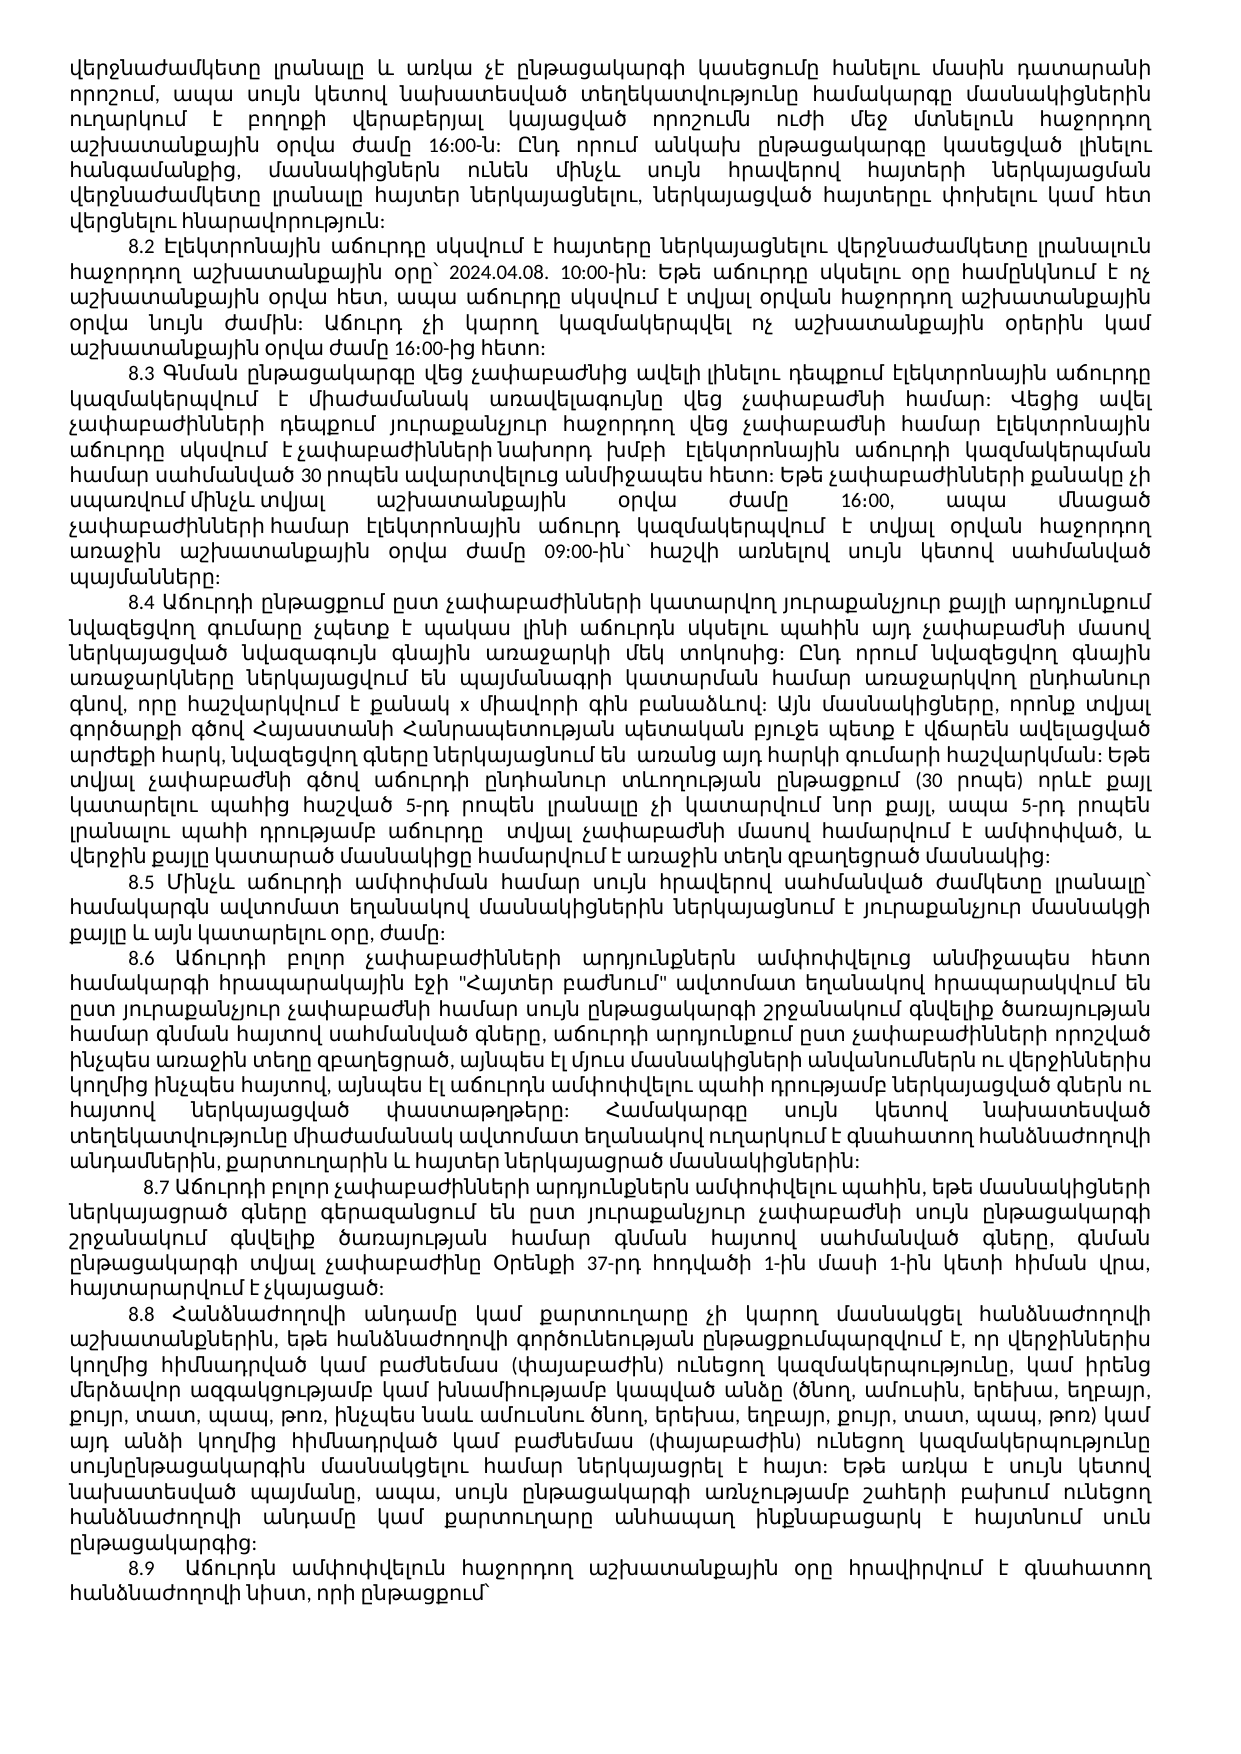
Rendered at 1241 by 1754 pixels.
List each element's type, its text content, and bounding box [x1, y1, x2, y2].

text 8.7 Աճուրդի բոլոր չափաբաժինների արդյունքներն ամփոփվելու պահին, եթե մասնակիցների ներկայացրած գները գերազանցում են ըստ յուրաքանչյուր չափաբաժնի սույն ընթացակարգի շրջանակում գնվելիք ծառայության համար գնման հայտով սահմանված գները, գնման ընթացակարգի տվյալ չափաբաժինը Օրենքի 37-րդ հոդվածի 1-ին մասի 1-ին կետի հիման վրա, հայտարարվում է չկայացած: [69, 1174, 1152, 1301]
text 8.6 Աճուրդի բոլոր չափաբաժինների արդյունքներն ամփոփվելուց անմիջապես հետո համակարգի հրապարակային էջի "Հայտեր բաժնում" ավտոմատ եղանակով հրապարակվում են ըստ յուրաքանչյուր չափաբաժնի համար սույն ընթացակարգի շրջանակում գնվելիք ծառայության համար գնման հայտով սահմանված գները, աճուրդի արդյունքում ըստ չափաբաժինների որոշված ինչպես առաջին տեղը զբաղեցրած, այնպես էլ մյուս մասնակիցների անվանումներն ու վերջիններիս կողմից ինչպես հայտով, այնպես էլ աճուրդն ամփոփվելու պահի դրությամբ ներկայացված գներն ու հայտով ներկայացված փաստաթղթերը: Համակարգը սույն կետով նախատեսված տեղեկատվությունը միաժամանակ ավտոմատ եղանակով ուղարկում է գնահատող հանձնաժողովի անդամներին, քարտուղարին և հայտեր ներկայացրած մասնակիցներին: [69, 945, 1152, 1174]
text 8.5 Մինչև աճուրդի ամփոփման համար սույն հրավերով սահմանված ժամկետը լրանալը՝ համակարգն ավտոմատ եղանակով մասնակիցներին ներկայացնում է յուրաքանչյուր մասնակցի քայլը և այն կատարելու օրը, ժամը: [69, 869, 1152, 945]
text 8.3 Գնման ընթացակարգը վեց չափաբաժնից ավելի լինելու դեպքում էլեկտրոնային աճուրդը կազմակերպվում է միաժամանակ առավելագույնը վեց չափաբաժնի համար: Վեցից ավել չափաբաժինների դեպքում յուրաքանչյուր հաջորդող վեց չափաբաժնի համար էլեկտրոնային աճուրդը սկսվում է չափաբաժինների նախորդ խմբի էլեկտրոնային աճուրդի կազմակերպման համար սահմանված 30 րոպեն ավարտվելուց անմիջապես հետո: Եթե չափաբաժինների քանակը չի սպառվում մինչև տվյալ աշխատանքային օրվա ժամը 16։00, ապա մնացած չափաբաժինների համար էլեկտրոնային աճուրդ կազմակերպվում է տվյալ օրվան հաջորդող առաջին աշխատանքային օրվա ժամը 09:00-ին` հաշվի առնելով սույն կետով սահմանված պայմանները: [69, 361, 1152, 589]
text 8.9 Աճուրդն ամփոփվելուն հաջորդող աշխատանքային օրը հրավիրվում է գնահատող հանձնաժողովի նիստ, որի ընթացքում՝ [69, 1555, 1152, 1606]
text 8.4 Աճուրդի ընթացքում ըստ չափաբաժինների կատարվող յուրաքանչյուր քայլի արդյունքում նվազեցվող գումարը չպետք է պակաս լինի աճուրդն սկսելու պահին այդ չափաբաժնի մասով ներկայացված նվազագույն գնային առաջարկի մեկ տոկոսից: Ընդ որում նվազեցվող գնային առաջարկները ներկայացվում են պայմանագրի կատարման համար առաջարկվող ընդհանուր գնով, որը հաշվարկվում է քանակ x միավորի գին բանաձևով: Այն մասնակիցները, որոնք տվյալ գործարքի գծով Հայաստանի Հանրապետության պետական բյուջե պետք է վճարեն ավելացված արժեքի հարկ, նվազեցվող գները ներկայացնում են առանց այդ հարկի գումարի հաշվարկման: Եթե տվյալ չափաբաժնի գծով աճուրդի ընդհանուր տևողության ընթացքում (30 րոպե) որևէ քայլ կատարելու պահից հաշված 5-րդ րոպեն լրանալը չի կատարվում նոր քայլ, ապա 5-րդ րոպեն լրանալու պահի դրությամբ աճուրդը տվյալ չափաբաժնի մասով համարվում է ամփոփված, և վերջին քայլը կատարած մասնակիցը համարվում է առաջին տեղն զբաղեցրած մասնակից: [69, 589, 1152, 869]
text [69, 56, 1152, 233]
text 8.2 Էլեկտրոնային աճուրդը սկսվում է հայտերը ներկայացնելու վերջնաժամկետը լրանալուն հաջորդող աշխատանքային օրը՝ 2024.04.08. 10:00 -ին: Եթե աճուրդը սկսելու օրը համընկնում է ոչ աշխատանքային օրվա հետ, ապա աճուրդը սկսվում է տվյալ օրվան հաջորդող աշխատանքային օրվա նույն ժամին: Աճուրդ չի կարող կազմակերպվել ոչ աշխատանքային օրերին կամ աշխատանքային օրվա ժամը 16։00-ից հետո: [69, 233, 1152, 361]
text 8.8 Հանձնաժողովի անդամը կամ քարտուղարը չի կարող մասնակցել հանձնաժողովի աշխատանքներին, եթե հանձնաժողովի գործունեության ընթացքումպարզվում է, որ վերջիններիս կողմից հիմնադրված կամ բաժնեմաս (փայաբաժին) ունեցող կազմակերպությունը, կամ իրենց մերձավոր ազգակցությամբ կամ խնամիությամբ կապված անձը (ծնող, ամուսին, երեխա, եղբայր, քույր, տատ, պապ, թոռ, ինչպես նաև ամուսնու ծնող, երեխա, եղբայր, քույր, տատ, պապ, թոռ) կամ այդ անձի կողմից հիմնադրված կամ բաժնեմաս (փայաբաժին) ունեցող կազմակերպությունը սույնընթացակարգին մասնակցելու համար ներկայացրել է հայտ: Եթե առկա է սույն կետով նախատեսված պայմանը, ապա, սույն ընթացակարգի առնչությամբ շահերի բախում ունեցող հանձնաժողովի անդամը կամ քարտուղարը անհապաղ ինքնաբացարկ է հայտնում սուն ընթացակարգից: [69, 1301, 1152, 1555]
